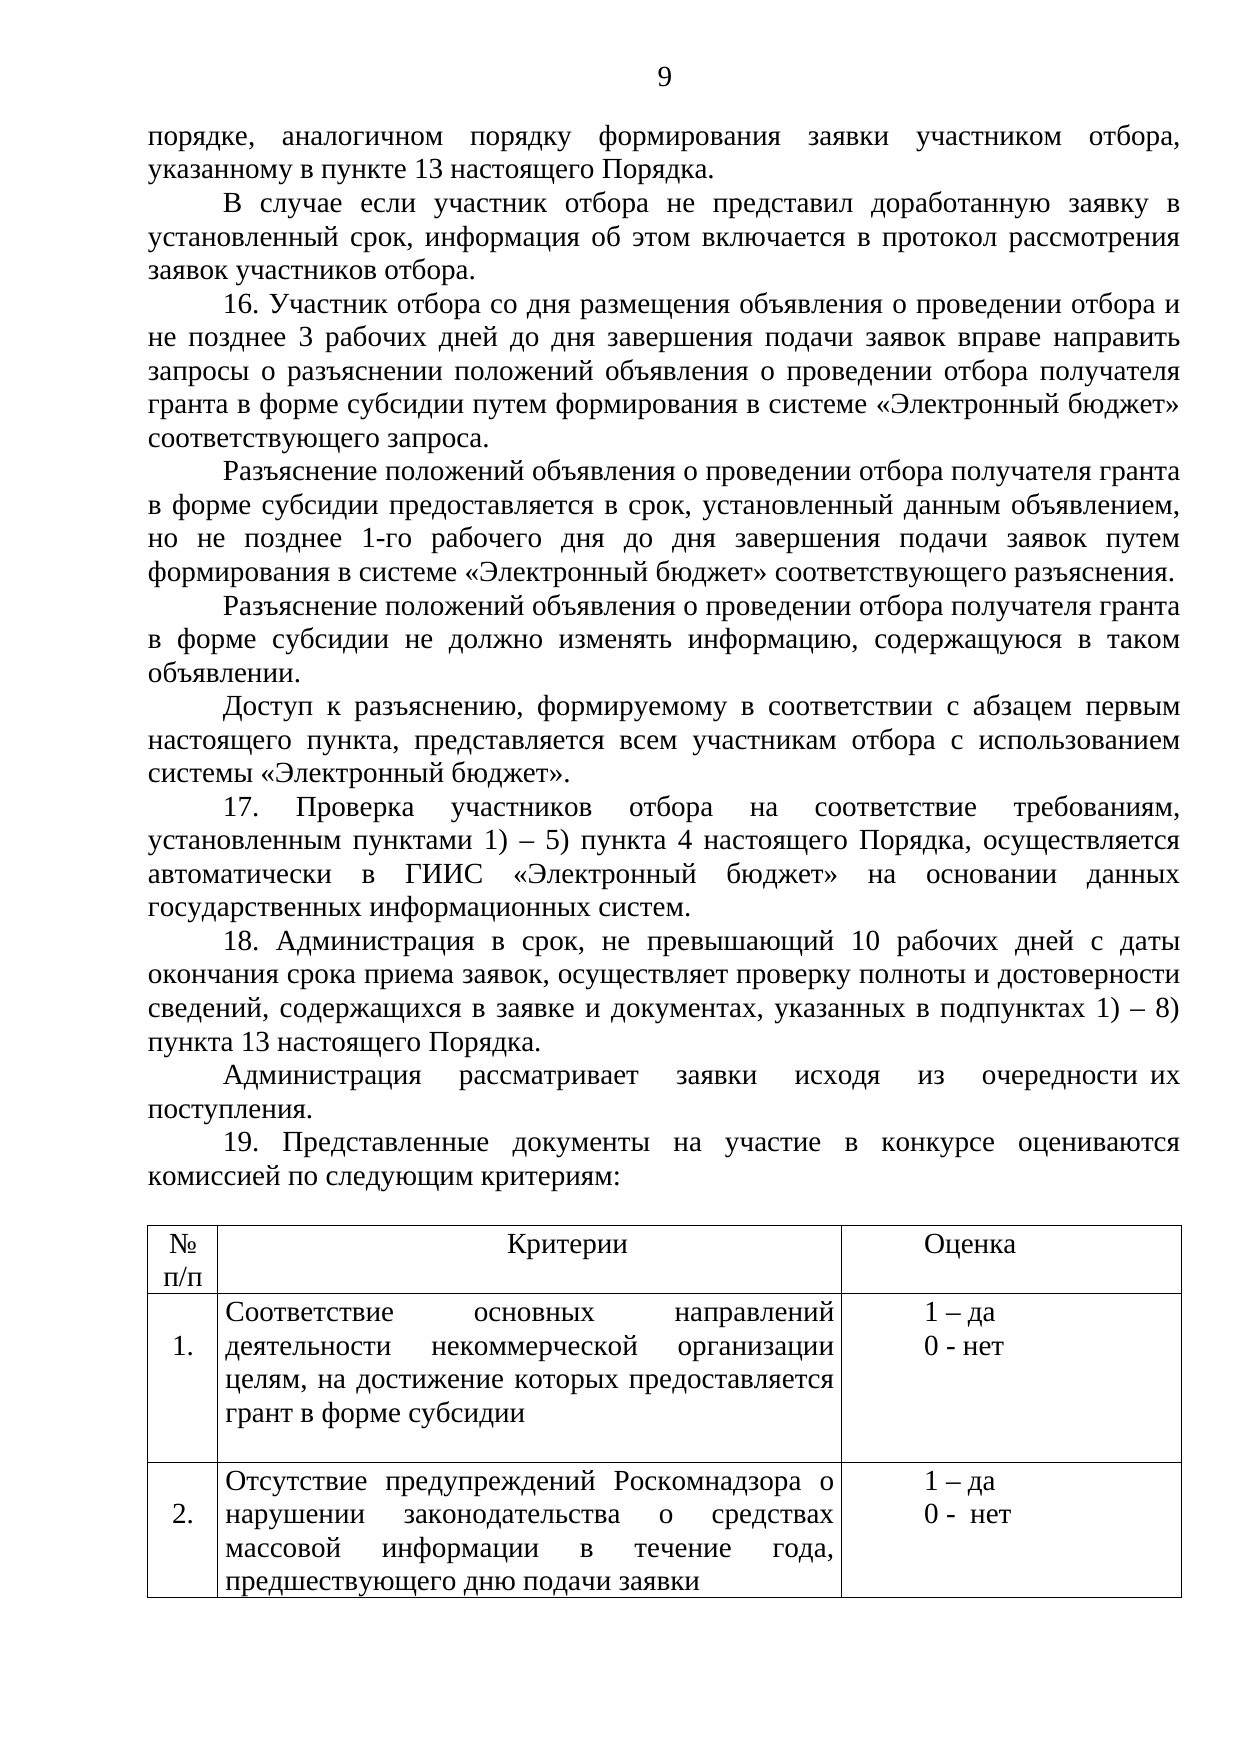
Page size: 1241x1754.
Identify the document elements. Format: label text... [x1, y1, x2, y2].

table_cell 1 – да 0 - нет [842, 1294, 1181, 1462]
table_cell 2. [148, 1463, 217, 1597]
text Разъяснение положений объявления о проведении отбора получателя гранта в форме субсидии предоставляется в срок, установленный данным объявлением, но не позднее 1-го рабочего дня до дня завершения подачи заявок путем формирования в системе «Электронный бюджет» соответствующего разъяснения. [148, 453, 1181, 588]
text 16. Участник отбора со дня размещения объявления о проведении отбора и не позднее 3 рабочих дней до дня завершения подачи заявок вправе направить запросы о разъяснении положений объявления о проведении отбора получателя гранта в форме субсидии путем формирования в системе «Электронный бюджет» соответствующего запроса. [148, 286, 1181, 453]
table_cell 1. [148, 1294, 217, 1462]
text 18. Администрация в срок, не превышающий 10 рабочих дней с даты окончания срока приема заявок, осуществляет проверку полноты и достоверности сведений, содержащихся в заявке и документах, указанных в подпунктах 1) – 8) пункта 13 настоящего Порядка. [148, 923, 1181, 1057]
table_cell Отсутствие предупреждений Роскомнадзора о нарушении законодательства о средствах массовой информации в течение года, предшествующего дню подачи заявки [218, 1463, 841, 1597]
text Администрация рассматривает заявки исходя из очередности их поступления. [148, 1057, 1181, 1124]
table_header Оценка [842, 1226, 1181, 1293]
text 17. Проверка участников отбора на соответствие требованиям, установленным пунктами 1) – 5) пункта 4 настоящего Порядка, осуществляется автоматически в ГИИС «Электронный бюджет» на основании данных государственных информационных систем. [148, 789, 1181, 923]
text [148, 118, 1181, 185]
table_header № п/п [148, 1226, 217, 1293]
table_cell Соответствие основных направлений деятельности некоммерческой организации целям, на достижение которых предоставляется грант в форме субсидии [218, 1294, 841, 1462]
text В случае если участник отбора не представил доработанную заявку в установленный срок, информация об этом включается в протокол рассмотрения заявок участников отбора. [148, 185, 1181, 286]
table_header Критерии [218, 1226, 841, 1293]
text Доступ к разъяснению, формируемому в соответствии с абзацем первым настоящего пункта, представляется всем участникам отбора с использованием системы «Электронный бюджет». [148, 688, 1181, 789]
text Разъяснение положений объявления о проведении отбора получателя гранта в форме субсидии не должно изменять информацию, содержащуюся в таком объявлении. [148, 588, 1181, 688]
table_cell 1 – да 0 - нет [842, 1463, 1181, 1597]
text 19. Представленные документы на участие в конкурсе оцениваются комиссией по следующим критериям: [148, 1124, 1181, 1191]
